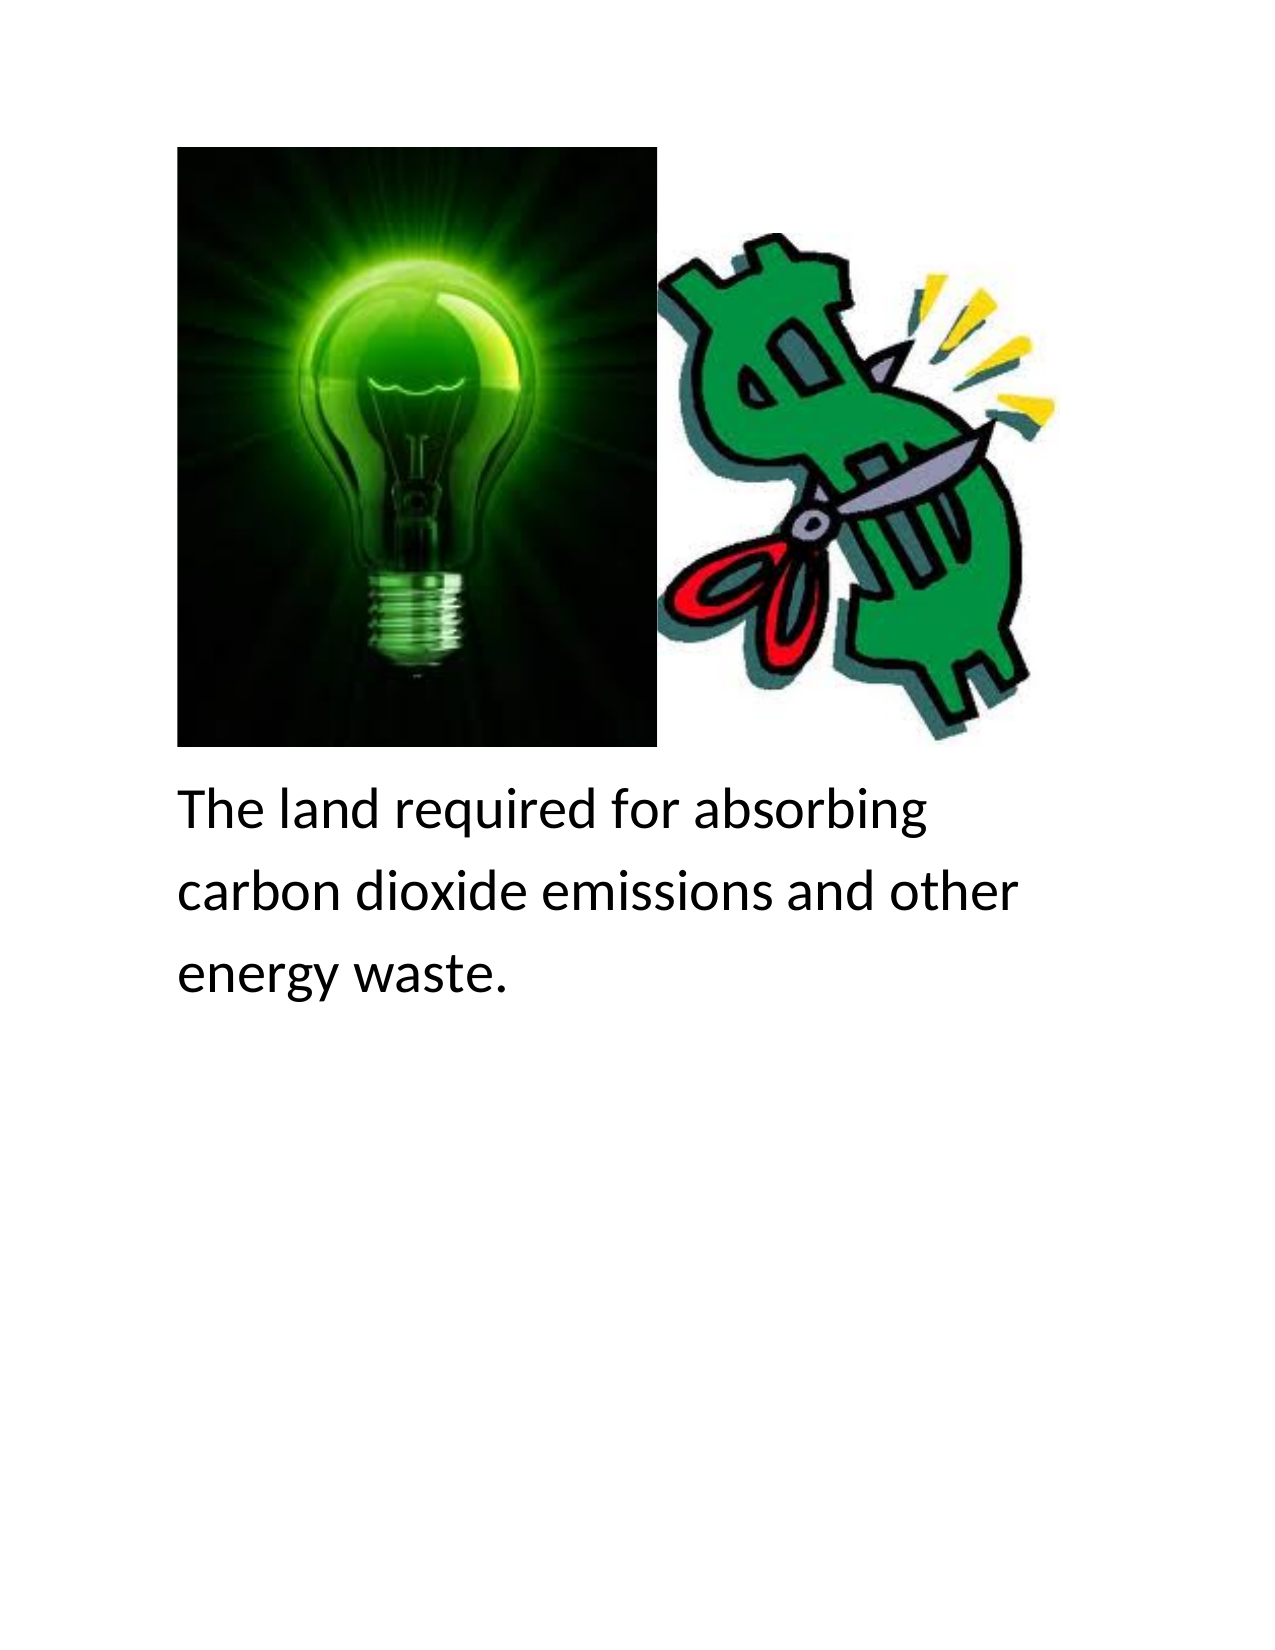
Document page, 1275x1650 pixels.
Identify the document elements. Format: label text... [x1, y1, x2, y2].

text The land required for absorbing carbon dioxide emissions and other energy waste. [177, 772, 1098, 1007]
picture [177, 147, 1061, 747]
